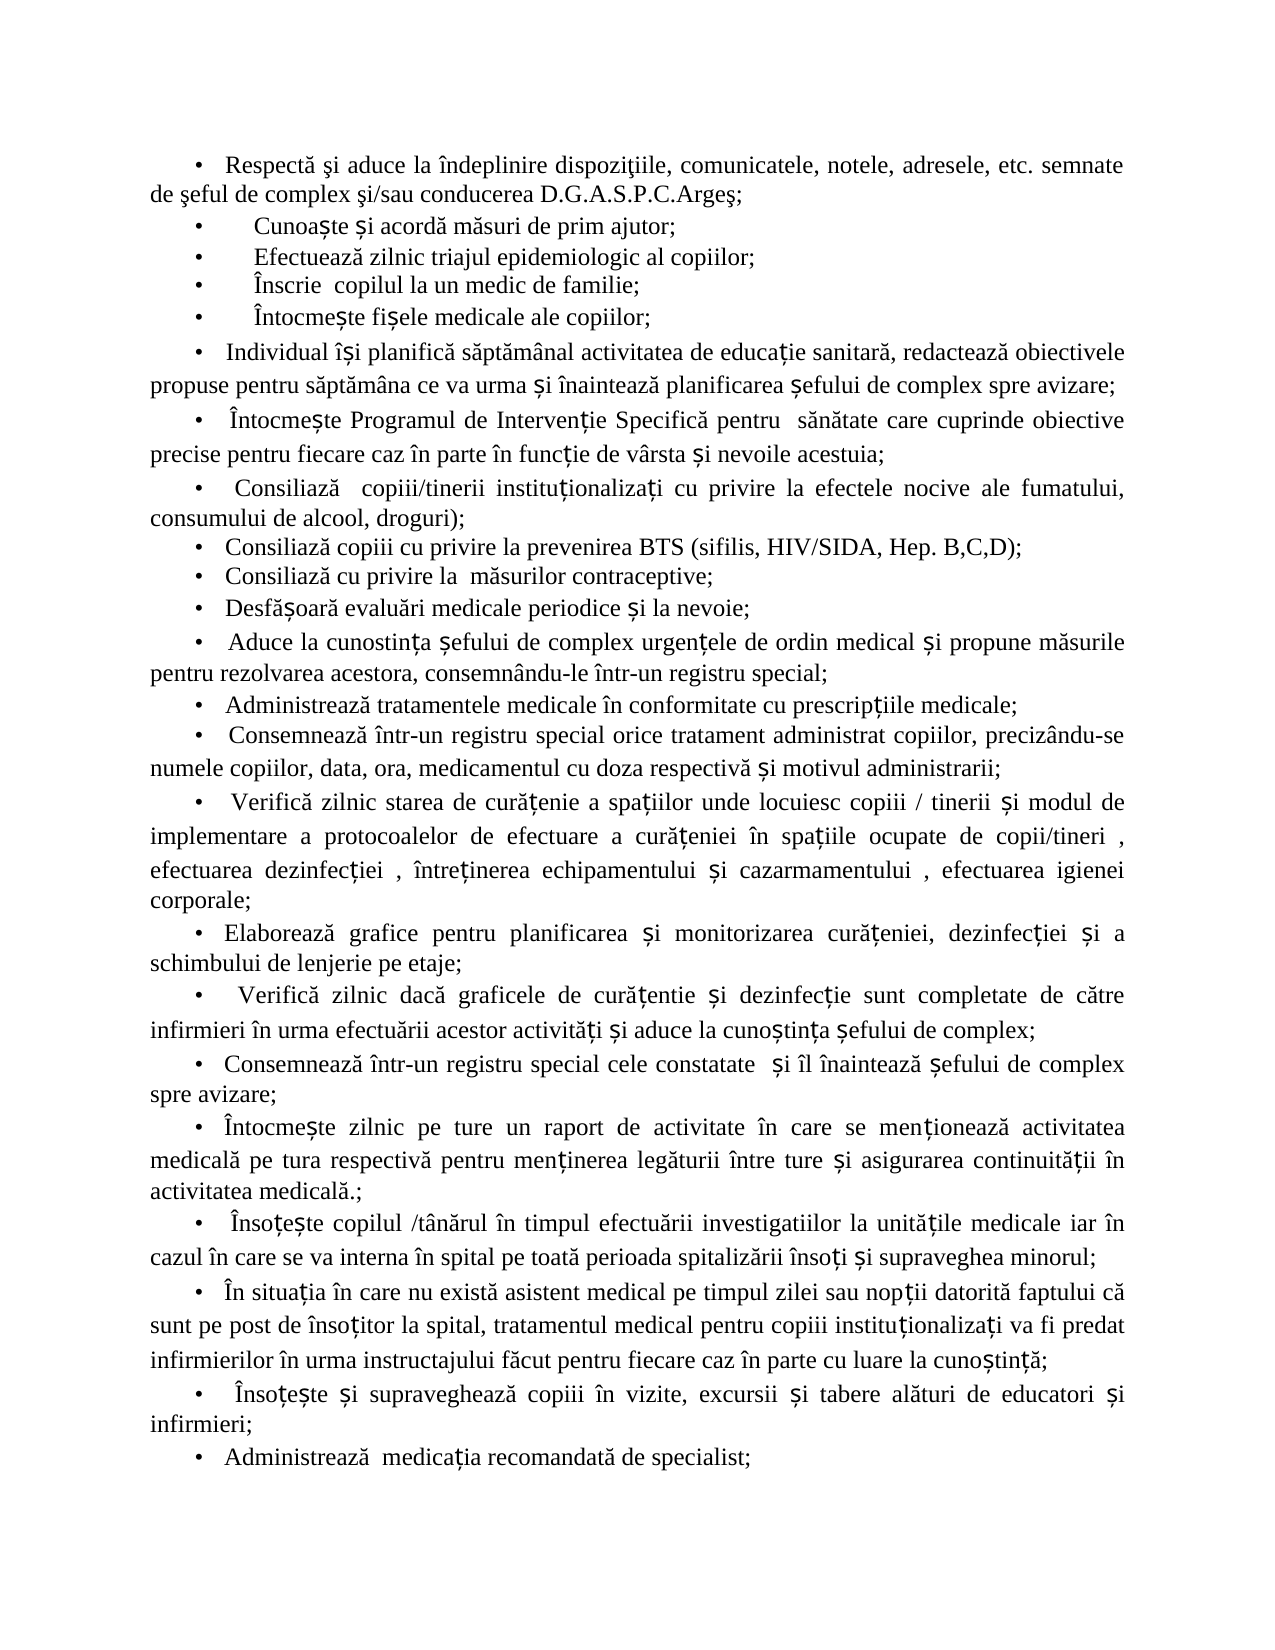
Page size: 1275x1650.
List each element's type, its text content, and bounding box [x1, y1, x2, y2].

list Verifică zilnic dacă graficele de curățentie și dezinfecție sunt completate de către infirmieri în urma efectuării acestor activități și aduce la cunoștința șefului de complex; [150, 977, 1125, 1045]
list Respectă şi aduce la îndeplinire dispoziţiile, comunicatele, notele, adresele, etc. semnate de şeful de complex şi/sau conducerea D.G.A.S.P.C.Argeş; [150, 150, 1125, 207]
list Consiliază cu privire la măsurilor contraceptive; [150, 561, 1125, 590]
list Întocmește Programul de Intervenție Specifică pentru sănătate care cuprinde obiective precise pentru fiecare caz în parte în funcție de vârsta și nevoile acestuia; [150, 401, 1125, 469]
list Administrează tratamentele medicale în conformitate cu prescripțiile medicale; [150, 687, 1125, 721]
list Efectuează zilnic triajul epidemiologic al copiilor; [194, 242, 1125, 270]
list Consemnează într-un registru special orice tratament administrat copiilor, precizându-se numele copiilor, data, ora, medicamentul cu doza respectivă și motivul administrarii; [150, 721, 1125, 783]
list În situația în care nu există asistent medical pe timpul zilei sau nopții datorită faptului că sunt pe post de însoțitor la spital, tratamentul medical pentru copiii instituționalizați va fi predat infirmierilor în urma instructajului făcut pentru fiecare caz în parte cu luare la cunoștință; [150, 1273, 1125, 1375]
list Însoțește copilul /tânărul în timpul efectuării investigatiilor la unitățile medicale iar în cazul în care se va interna în spital pe toată perioada spitalizării însoți și supraveghea minorul; [150, 1205, 1125, 1273]
list Aduce la cunostința șefului de complex urgențele de ordin medical și propune măsurile pentru rezolvarea acestora, consemnându-le într-un registru special; [150, 624, 1125, 687]
list Consiliază copiii cu privire la prevenirea BTS (sifilis, HIV/SIDA, Hep. B,C,D); [150, 532, 1125, 561]
list Administrează medicația recomandată de specialist; [150, 1438, 1125, 1472]
list Întocmește fișele medicale ale copiilor; [194, 299, 1125, 333]
list Consemnează într-un registru special cele constatate și îl înaintează șefului de complex spre avizare; [150, 1045, 1125, 1108]
list Înscrie copilul la un medic de familie; [194, 270, 1125, 299]
list Elaborează grafice pentru planificarea și monitorizarea curățeniei, dezinfecției și a schimbului de lenjerie pe etaje; [150, 914, 1125, 977]
list Verifică zilnic starea de curățenie a spațiilor unde locuiesc copiii / tinerii și modul de implementare a protocoalelor de efectuare a curățeniei în spațiile ocupate de copii/tineri , efectuarea dezinfecției , întreținerea echipamentului și cazarmamentului , efectuarea igienei corporale; [150, 783, 1125, 914]
list Individual își planifică săptămânal activitatea de educație sanitară, redactează obiectivele propuse pentru săptămâna ce va urma și înaintează planificarea șefului de complex spre avizare; [150, 333, 1125, 401]
list Cunoaște și acordă măsuri de prim ajutor; [194, 207, 1125, 242]
list Însoțește și supraveghează copiii în vizite, excursii și tabere alături de educatori și infirmieri; [150, 1375, 1125, 1438]
list Întocmește zilnic pe ture un raport de activitate în care se menționează activitatea medicală pe tura respectivă pentru menținerea legăturii între ture și asigurarea continuității în activitatea medicală.; [150, 1108, 1125, 1205]
list Consiliază copiii/tinerii instituționalizați cu privire la efectele nocive ale fumatului, consumului de alcool, droguri); [150, 469, 1125, 532]
list Desfășoară evaluări medicale periodice și la nevoie; [150, 590, 1125, 624]
